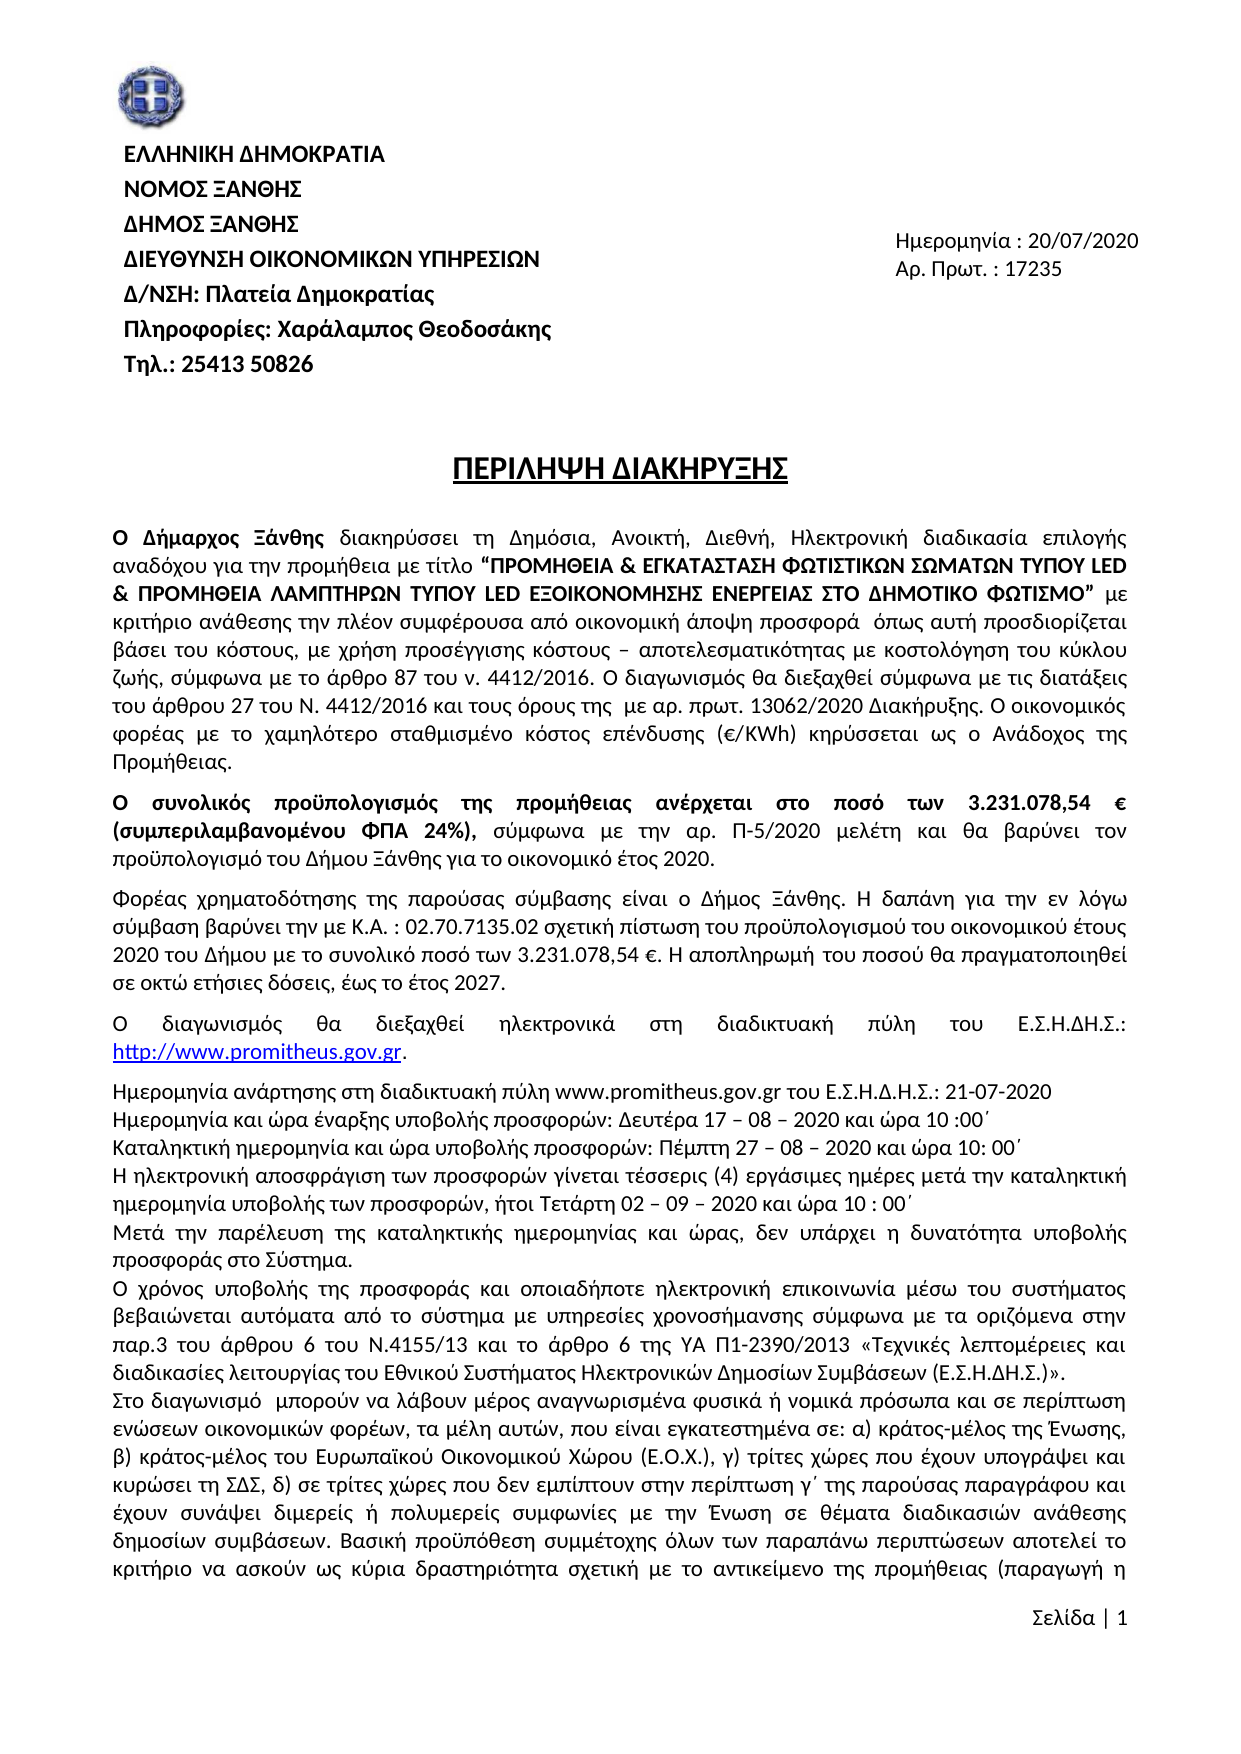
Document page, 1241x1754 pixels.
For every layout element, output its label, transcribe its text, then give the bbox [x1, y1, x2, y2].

text Μετά την παρέλευση της καταληκτικής ημερομηνίας και ώρας, δεν υπάρχει η δυνατότητα υποβολής προσφοράς στο Σύστημα. [112, 1218, 1128, 1274]
text Καταληκτική ημερομηνία και ώρα υποβολής προσφορών: Πέμπτη 27 – 08 – 2020 και ώρα 10: 00΄ [112, 1133, 1128, 1162]
table_header ΕΛΛΗΝΙΚΗ ΔΗΜΟΚΡΑΤΙΑ ΝΟΜΟΣ ΞΑΝΘΗΣ ΔΗΜΟΣ ΞΑΝΘΗΣ ΔΙΕΥΘΥΝΣΗ ΟΙΚΟΝΟΜΙΚΩΝ ΥΠΗΡΕΣΙΩΝ Δ/ΝΣΗ: Πλατεία Δημοκρατίας Πληροφορίες: Χαράλαμπος Θεοδοσάκης Τηλ.: 25413 50826 [113, 138, 712, 406]
text Ο διαγωνισμός θα διεξαχθεί ηλεκτρονικά στη διαδικτυακή πύλη του Ε.Σ.Η.ΔΗ.Σ.: http://www.promitheus.gov.gr. [112, 1009, 1128, 1065]
text Η ηλεκτρονική αποσφράγιση των προσφορών γίνεται τέσσερις (4) εργάσιμες ημέρες μετά την καταληκτική ημερομηνία υποβολής των προσφορών, ήτοι Τετάρτη 02 – 09 – 2020 και ώρα 10 : 00΄ [112, 1162, 1128, 1218]
text Ημερομηνία ανάρτησης στη διαδικτυακή πύλη www.promitheus.gov.gr του Ε.Σ.Η.∆.Η.Σ.: 21-07-2020 [112, 1077, 1128, 1106]
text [112, 1386, 1128, 1582]
text Ημερομηνία και ώρα έναρξης υποβολής προσφορών: Δευτέρα 17 – 08 – 2020 και ώρα 10 :00΄ [112, 1106, 1128, 1133]
picture [112, 61, 191, 134]
text Ο Δήμαρχος Ξάνθης διακηρύσσει τη Δημόσια, Ανοικτή, Διεθνή, Ηλεκτρονική διαδικασία επιλογής αναδόχου για την προμήθεια με τίτλο “ΠΡΟΜΗΘΕΙΑ & ΕΓΚΑΤΑΣΤΑΣΗ ΦΩΤΙΣΤΙΚΩΝ ΣΩΜΑΤΩΝ ΤΥΠΟΥ LED & ΠΡΟΜΗΘΕΙΑ ΛΑΜΠΤΗΡΩΝ ΤΥΠΟΥ LED ΕΞΟΙΚΟΝΟΜΗΣΗΣ ΕΝΕΡΓΕΙΑΣ ΣΤΟ ΔΗΜΟΤΙΚΟ ΦΩΤΙΣΜΟ” με κριτήριο ανάθεσης την πλέον συμφέρουσα από οικονομική άποψη προσφορά όπως αυτή προσδιορίζεται βάσει του κόστους, με χρήση προσέγγισης κόστους – αποτελεσματικότητας με κοστολόγηση του κύκλου ζωής, σύμφωνα με το άρθρο 87 του ν. 4412/2016. Ο διαγωνισμός θα διεξαχθεί σύμφωνα με τις διατάξεις του άρθρου 27 του Ν. 4412/2016 και τους όρους της με αρ. πρωτ. 13062/2020 Διακήρυξης. Ο οικονομικός φορέας με το χαμηλότερο σταθμισμένο κόστος επένδυσης (€/KWh) κηρύσσεται ως ο Ανάδοχος της Προμήθειας. [112, 523, 1128, 775]
text ΠΕΡΙΛΗΨΗ ΔΙΑΚΗΡΥΞΗΣ [112, 447, 1128, 487]
text Φορέας χρηματοδότησης της παρούσας σύμβασης είναι ο Δήμος Ξάνθης. Η δαπάνη για την εν λόγω σύμβαση βαρύνει την με Κ.Α. : 02.70.7135.02 σχετική πίστωση του προϋπολογισμού του οικονομικού έτους 2020 του Δήμου με το συνολικό ποσό των 3.231.078,54 €. Η αποπληρωμή του ποσού θα πραγματοποιηθεί σε οκτώ ετήσιες δόσεις, έως το έτος 2027. [112, 884, 1128, 996]
text Ο χρόνος υποβολής της προσφοράς και οποιαδήποτε ηλεκτρονική επικοινωνία µέσω του συστήματος βεβαιώνεται αυτόματα από το σύστημα µε υπηρεσίες χρονοσήµανσης σύμφωνα µε τα οριζόμενα στην παρ.3 του άρθρου 6 του Ν.4155/13 και το άρθρο 6 της ΥΑ Π1-2390/2013 «Τεχνικές λεπτομέρειες και διαδικασίες λειτουργίας του Εθνικού Συστήματος Ηλεκτρονικών Δημοσίων Συμβάσεων (Ε.Σ.Η.∆Η.Σ.)». [112, 1274, 1128, 1386]
table_header Ημερομηνία : 20/07/2020 Αρ. Πρωτ. : 17235 [713, 138, 1221, 406]
text Ο συνολικός προϋπολογισμός της προμήθειας ανέρχεται στο ποσό των 3.231.078,54 € (συμπεριλαμβανομένου ΦΠΑ 24%), σύμφωνα με την αρ. Π-5/2020 μελέτη και θα βαρύνει τον προϋπολογισμό του Δήμου Ξάνθης για το οικονομικό έτος 2020. [112, 788, 1128, 872]
